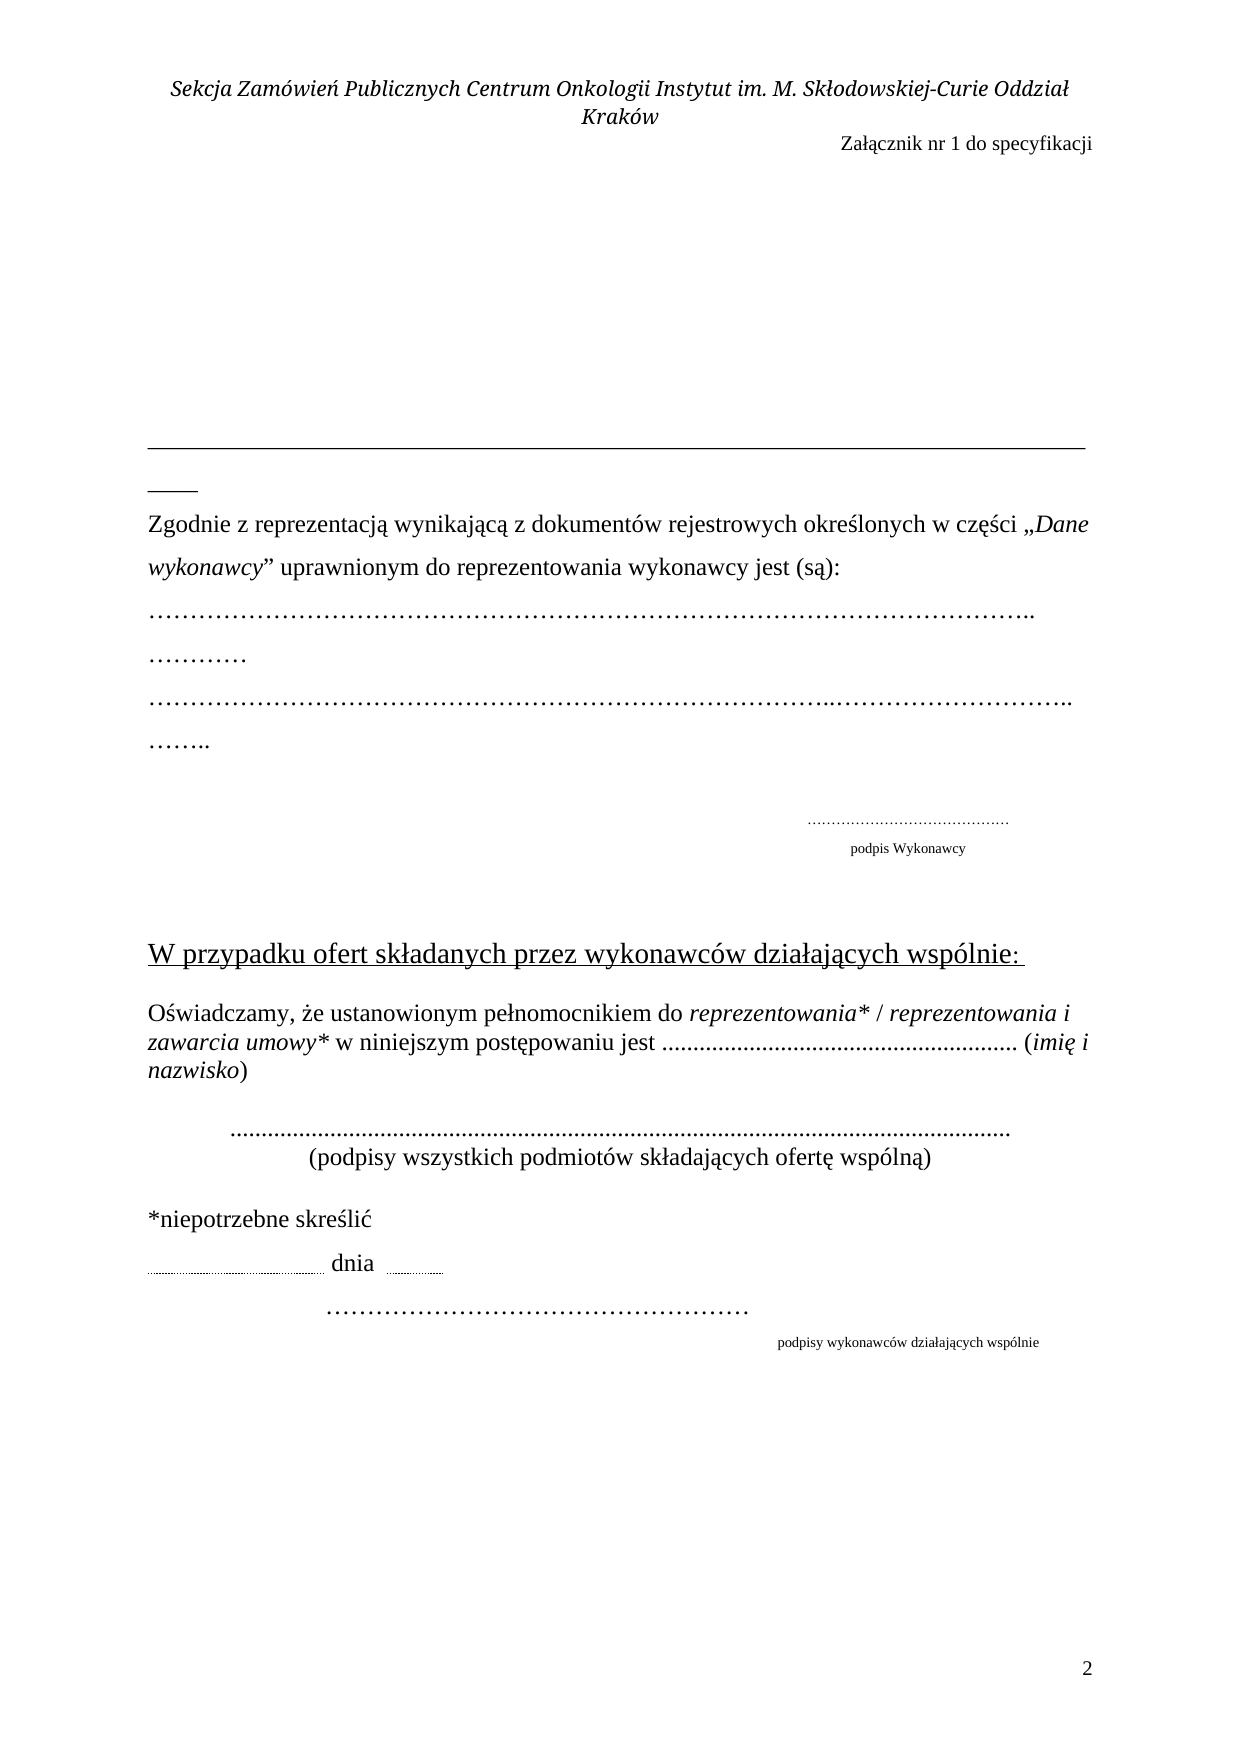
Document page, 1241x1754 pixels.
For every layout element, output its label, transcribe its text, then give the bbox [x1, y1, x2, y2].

text W przypadku ofert składanych przez wykonawców działających wspólnie: [148, 936, 1092, 969]
text ............................................................................................................................. [148, 1113, 1092, 1142]
text Oświadczamy, że ustanowionym pełnomocnikiem do reprezentowania* / reprezentowania i zawarcia umowy* w niniejszym postępowaniu jest ......................................................... (imię i nazwisko) [148, 998, 1092, 1084]
text …………………………………… [724, 811, 1092, 840]
text _______________________________________________________________________________ [148, 423, 1092, 495]
text podpisy wykonawców działających wspólnie [724, 1334, 1092, 1363]
text ………………………………………………………………………..………………………..…….. [148, 682, 1092, 797]
text (podpisy wszystkich podmiotów składających ofertę wspólną) [148, 1142, 1092, 1171]
text dnia …………………………………………… [148, 1248, 1092, 1319]
text Zgodnie z reprezentacją wynikającą z dokumentów rejestrowych określonych w części „Dane wykonawcy” uprawnionym do reprezentowania wykonawcy jest (są): ……………………………………………………………………………………………..………… [148, 509, 1092, 667]
text *niepotrzebne skreślić [148, 1204, 1092, 1233]
text podpis Wykonawcy [724, 840, 1092, 869]
